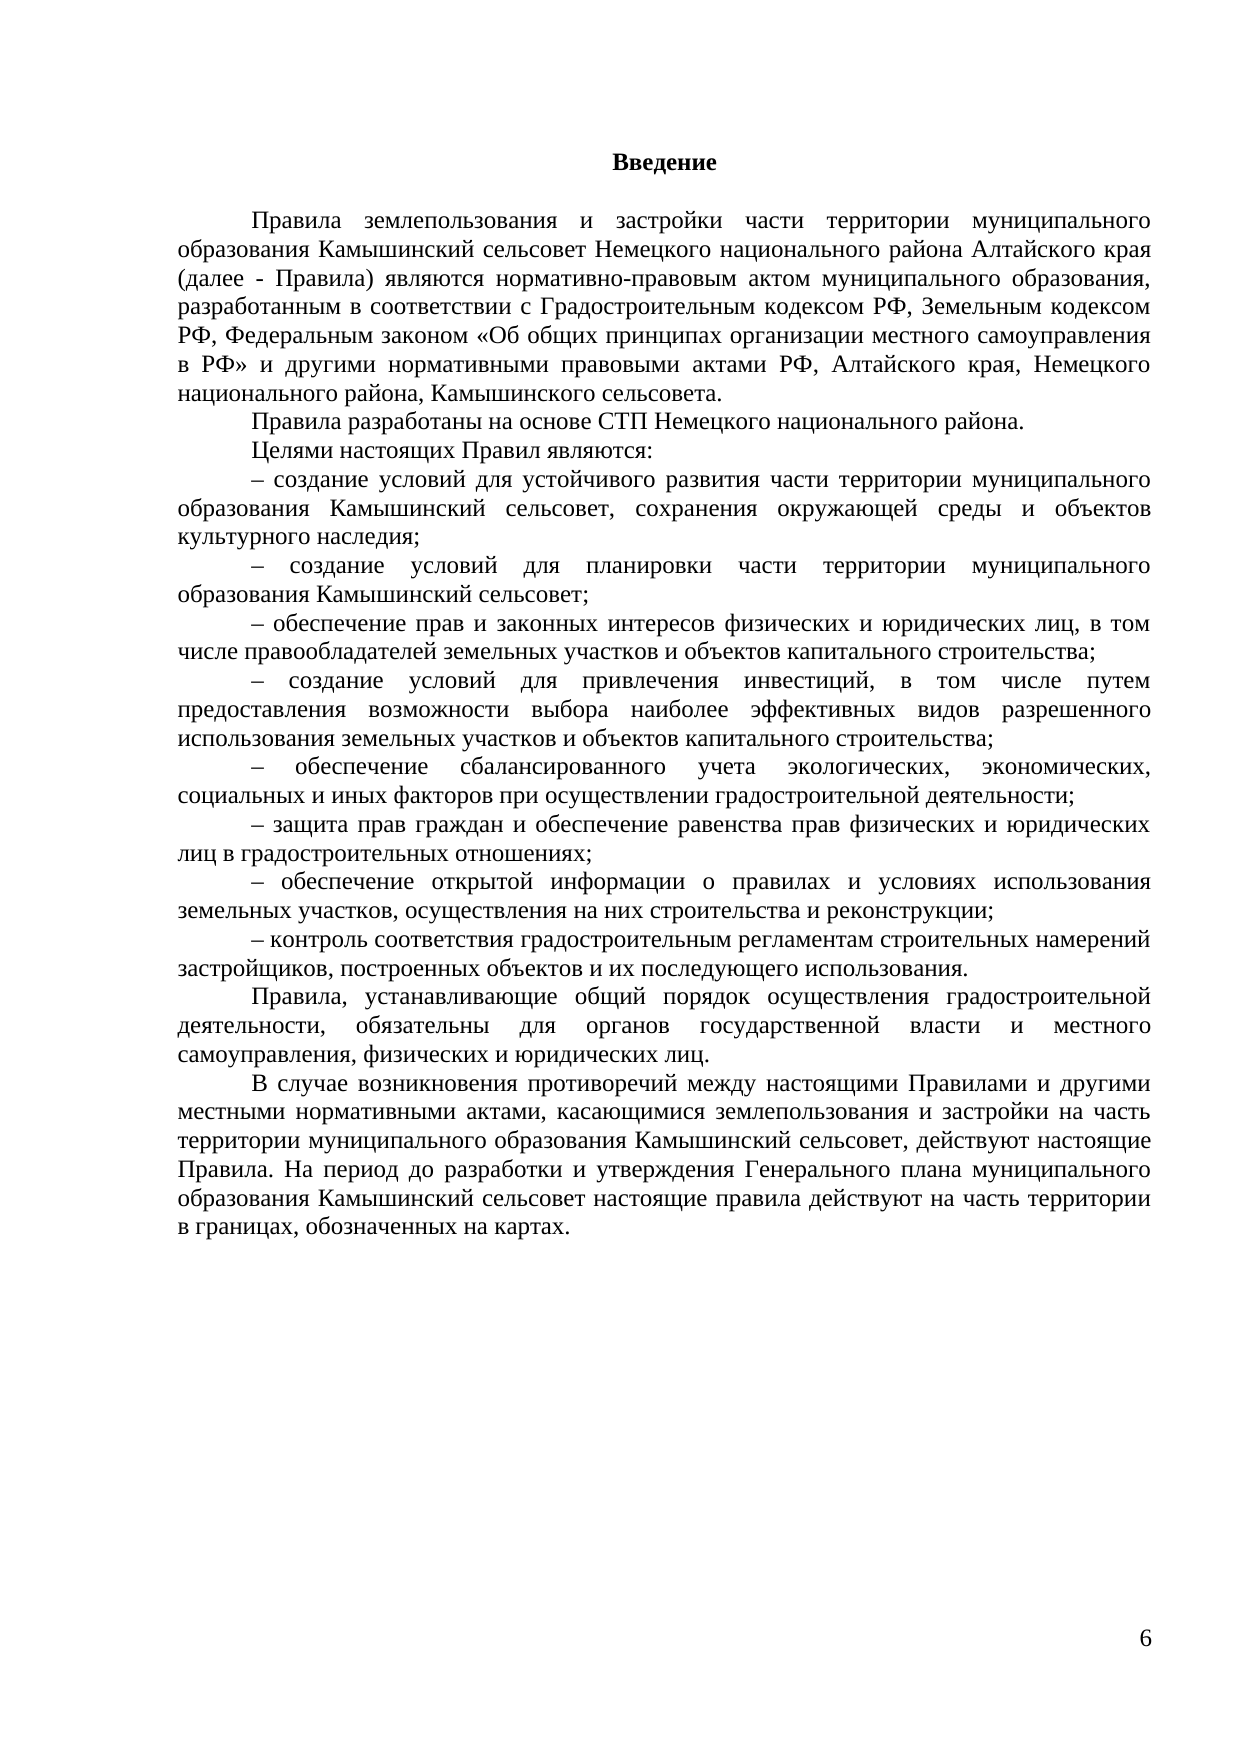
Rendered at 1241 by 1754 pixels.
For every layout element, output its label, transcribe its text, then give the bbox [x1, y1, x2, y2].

text Правила, устанавливающие общий порядок осуществления градостроительной деятельности, обязательны для органов государственной власти и местного самоуправления, физических и юридических лиц. [177, 981, 1152, 1068]
text Правила землепользования и застройки части территории муниципального образования Камышинский сельсовет Немецкого национального района Алтайского края (далее - Правила) являются нормативно-правовым актом муниципального образования, разработанным в соответствии с Градостроительным кодексом РФ, Земельным кодексом РФ, Федеральным законом «Об общих принципах организации местного самоуправления в РФ» и другими нормативными правовыми актами РФ, Алтайского края, Немецкого национального района, Камышинского сельсовета. [177, 205, 1152, 406]
text В случае возникновения противоречий между настоящими Правилами и другими местными нормативными актами, касающимися землепользования и застройки на часть территории муниципального образования Камышинский сельсовет, действуют настоящие Правила. На период до разработки и утверждения Генерального плана муниципального образования Камышинский сельсовет настоящие правила действуют на часть территории в границах, обозначенных на картах. [177, 1068, 1152, 1240]
text – защита прав граждан и обеспечение равенства прав физических и юридических лиц в градостроительных отношениях; [177, 809, 1152, 866]
text Целями настоящих Правил являются: [177, 435, 1152, 464]
text – обеспечение открытой информации о правилах и условиях использования земельных участков, осуществления на них строительства и реконструкции; [177, 866, 1152, 924]
text Введение [177, 147, 1152, 176]
text – обеспечение сбалансированного учета экологических, экономических, социальных и иных факторов при осуществлении градостроительной деятельности; [177, 751, 1152, 809]
text – создание условий для планировки части территории муниципального образования Камышинский сельсовет; [177, 550, 1152, 608]
text Правила разработаны на основе СТП Немецкого национального района. [177, 406, 1152, 435]
text – обеспечение прав и законных интересов физических и юридических лиц, в том числе правообладателей земельных участков и объектов капитального строительства; [177, 608, 1152, 665]
text – контроль соответствия градостроительным регламентам строительных намерений застройщиков, построенных объектов и их последующего использования. [177, 924, 1152, 981]
text – создание условий для привлечения инвестиций, в том числе путем предоставления возможности выбора наиболее эффективных видов разрешенного использования земельных участков и объектов капитального строительства; [177, 665, 1152, 751]
text – создание условий для устойчивого развития части территории муниципального образования Камышинский сельсовет, сохранения окружающей среды и объектов культурного наследия; [177, 464, 1152, 550]
